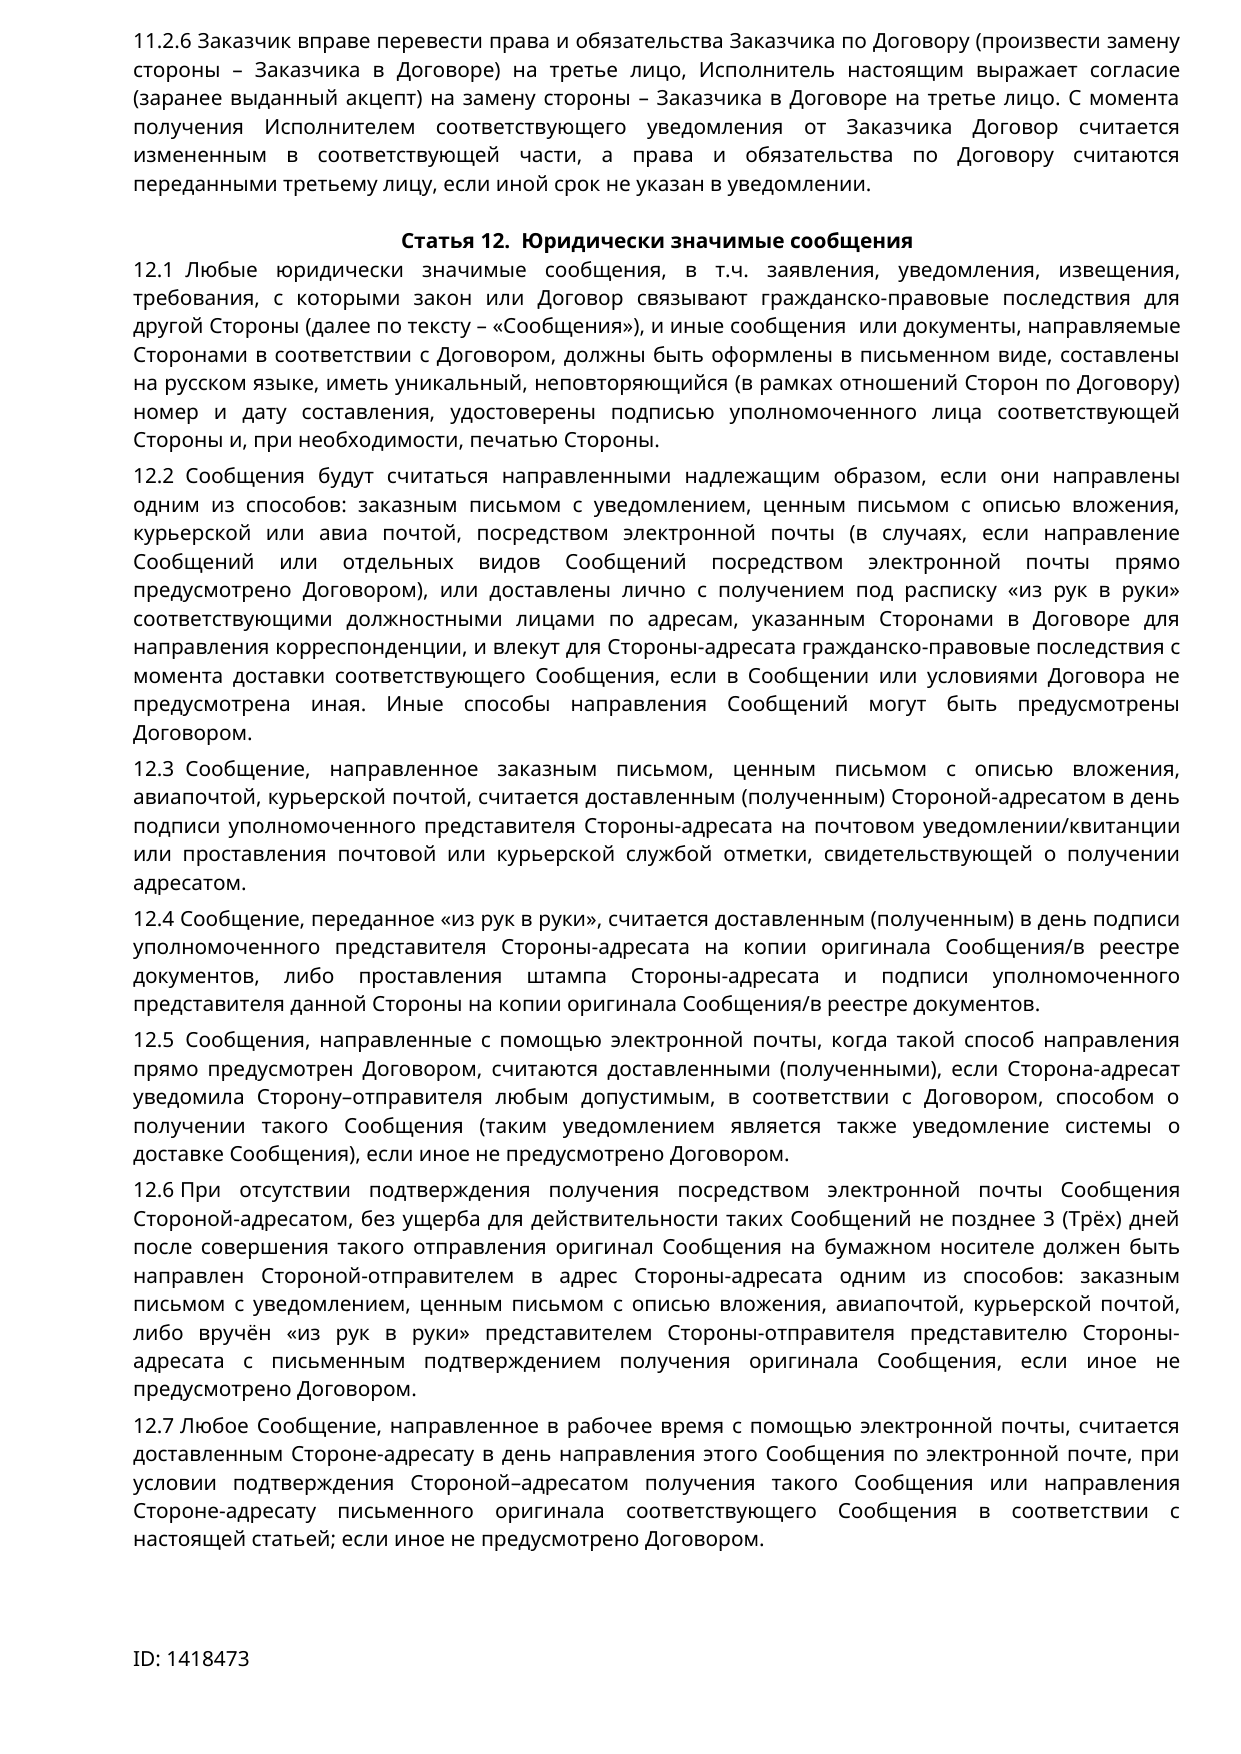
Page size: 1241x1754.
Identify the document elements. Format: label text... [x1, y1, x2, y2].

list Заказчик вправе перевести права и обязательства Заказчика по Договору (произвести замену стороны – Заказчика в Договоре) на третье лицо, Исполнитель настоящим выражает согласие (заранее выданный акцепт) на замену стороны – Заказчика в Договоре на третье лицо. С момента получения Исполнителем соответствующего уведомления от Заказчика Договор считается измененным в соответствующей части, а права и обязательства по Договору считаются переданными третьему лицу, если иной срок не указан в уведомлении. [133, 27, 1181, 197]
list Любые юридически значимые сообщения, в т.ч. заявления, уведомления, извещения, требования, с которыми закон или Договор связывают гражданско-правовые последствия для другой Стороны (далее по тексту – «Сообщения»), и иные сообщения или документы, направляемые Сторонами в соответствии с Договором, должны быть оформлены в письменном виде, составлены на русском языке, иметь уникальный, неповторяющийся (в рамках отношений Сторон по Договору) номер и дату составления, удостоверены подписью уполномоченного лица соответствующей Стороны и, при необходимости, печатью Стороны. [133, 255, 1181, 454]
list Любое Сообщение, направленное в рабочее время с помощью электронной почты, считается доставленным Стороне-адресату в день направления этого Сообщения по электронной почте, при условии подтверждения Стороной–адресатом получения такого Сообщения или направления Стороне-адресату письменного оригинала соответствующего Сообщения в соответствии с настоящей статьей; если иное не предусмотрено Договором. [133, 1411, 1181, 1553]
list При отсутствии подтверждения получения посредством электронной почты Сообщения Стороной-адресатом, без ущерба для действительности таких Сообщений не позднее 3 (Трёх) дней после совершения такого отправления оригинал Сообщения на бумажном носителе должен быть направлен Стороной-отправителем в адрес Стороны-адресата одним из способов: заказным письмом с уведомлением, ценным письмом с описью вложения, авиапочтой, курьерской почтой, либо вручён «из рук в руки» представителем Стороны-отправителя представителю Стороны-адресата с письменным подтверждением получения оригинала Сообщения, если иное не предусмотрено Договором. [133, 1175, 1181, 1403]
list Сообщения, направленные с помощью электронной почты, когда такой способ направления прямо предусмотрен Договором, считаются доставленными (полученными), если Сторона-адресат уведомила Сторону–отправителя любым допустимым, в соответствии с Договором, способом о получении такого Сообщения (таким уведомлением является также уведомление системы о доставке Сообщения), если иное не предусмотрено Договором. [133, 1025, 1181, 1168]
list Сообщения будут считаться направленными надлежащим образом, если они направлены одним из способов: заказным письмом с уведомлением, ценным письмом с описью вложения, курьерской или авиа почтой, посредством электронной почты (в случаях, если направление Сообщений или отдельных видов Сообщений посредством электронной почты прямо предусмотрено Договором), или доставлены лично с получением под расписку «из рук в руки» соответствующими должностными лицами по адресам, указанным Сторонами в Договоре для направления корреспонденции, и влекут для Стороны-адресата гражданско-правовые последствия с момента доставки соответствующего Сообщения, если в Сообщении или условиями Договора не предусмотрена иная. Иные способы направления Сообщений могут быть предусмотрены Договором. [133, 462, 1181, 746]
list Сообщение, направленное заказным письмом, ценным письмом с описью вложения, авиапочтой, курьерской почтой, считается доставленным (полученным) Стороной-адресатом в день подписи уполномоченного представителя Стороны-адресата на почтовом уведомлении/квитанции или проставления почтовой или курьерской службой отметки, свидетельствующей о получении адресатом. [133, 754, 1181, 896]
list Юридически значимые сообщения [133, 226, 1181, 255]
list Сообщение, переданное «из рук в руки», считается доставленным (полученным) в день подписи уполномоченного представителя Стороны-адресата на копии оригинала Сообщения/в реестре документов, либо проставления штампа Стороны-адресата и подписи уполномоченного представителя данной Стороны на копии оригинала Сообщения/в реестре документов. [133, 904, 1181, 1018]
